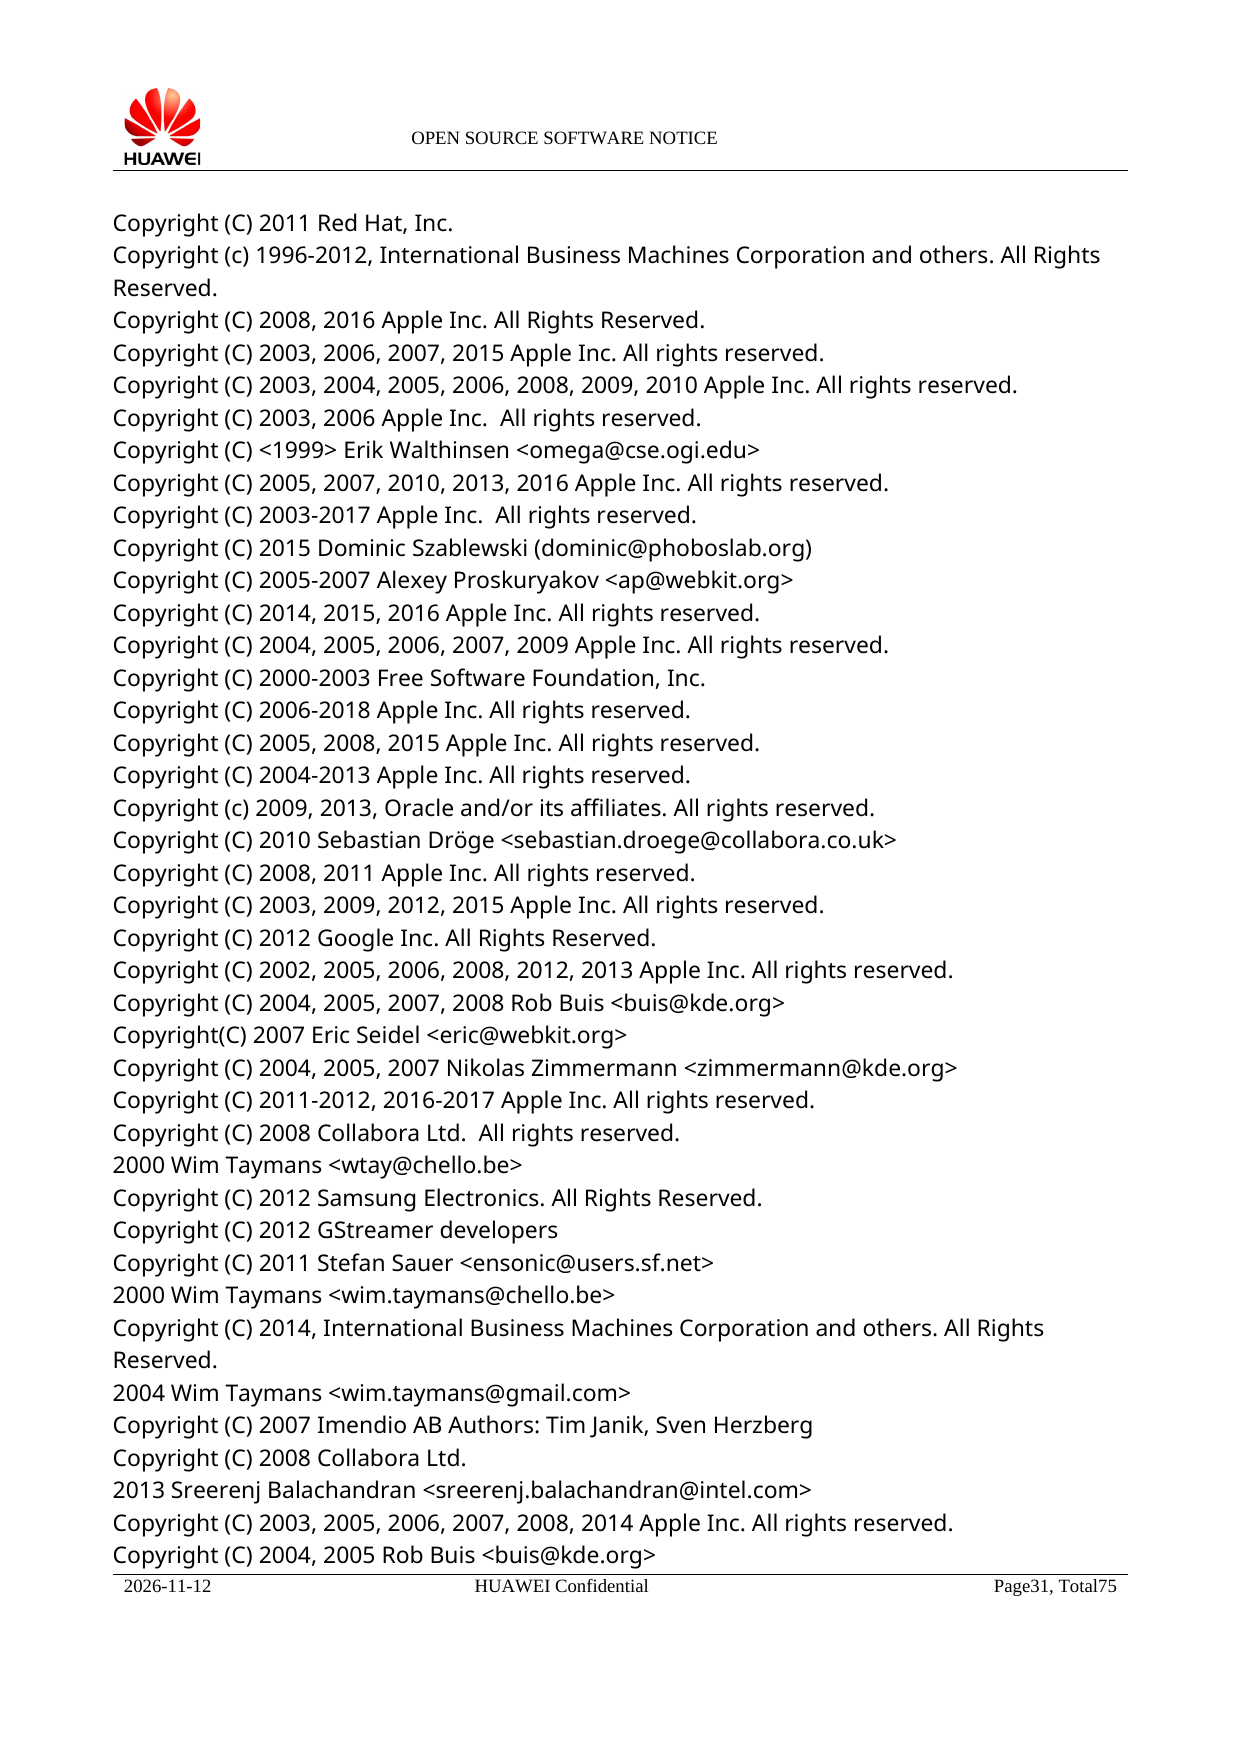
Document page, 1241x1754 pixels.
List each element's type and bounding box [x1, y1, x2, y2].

picture [124, 88, 201, 165]
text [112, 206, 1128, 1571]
